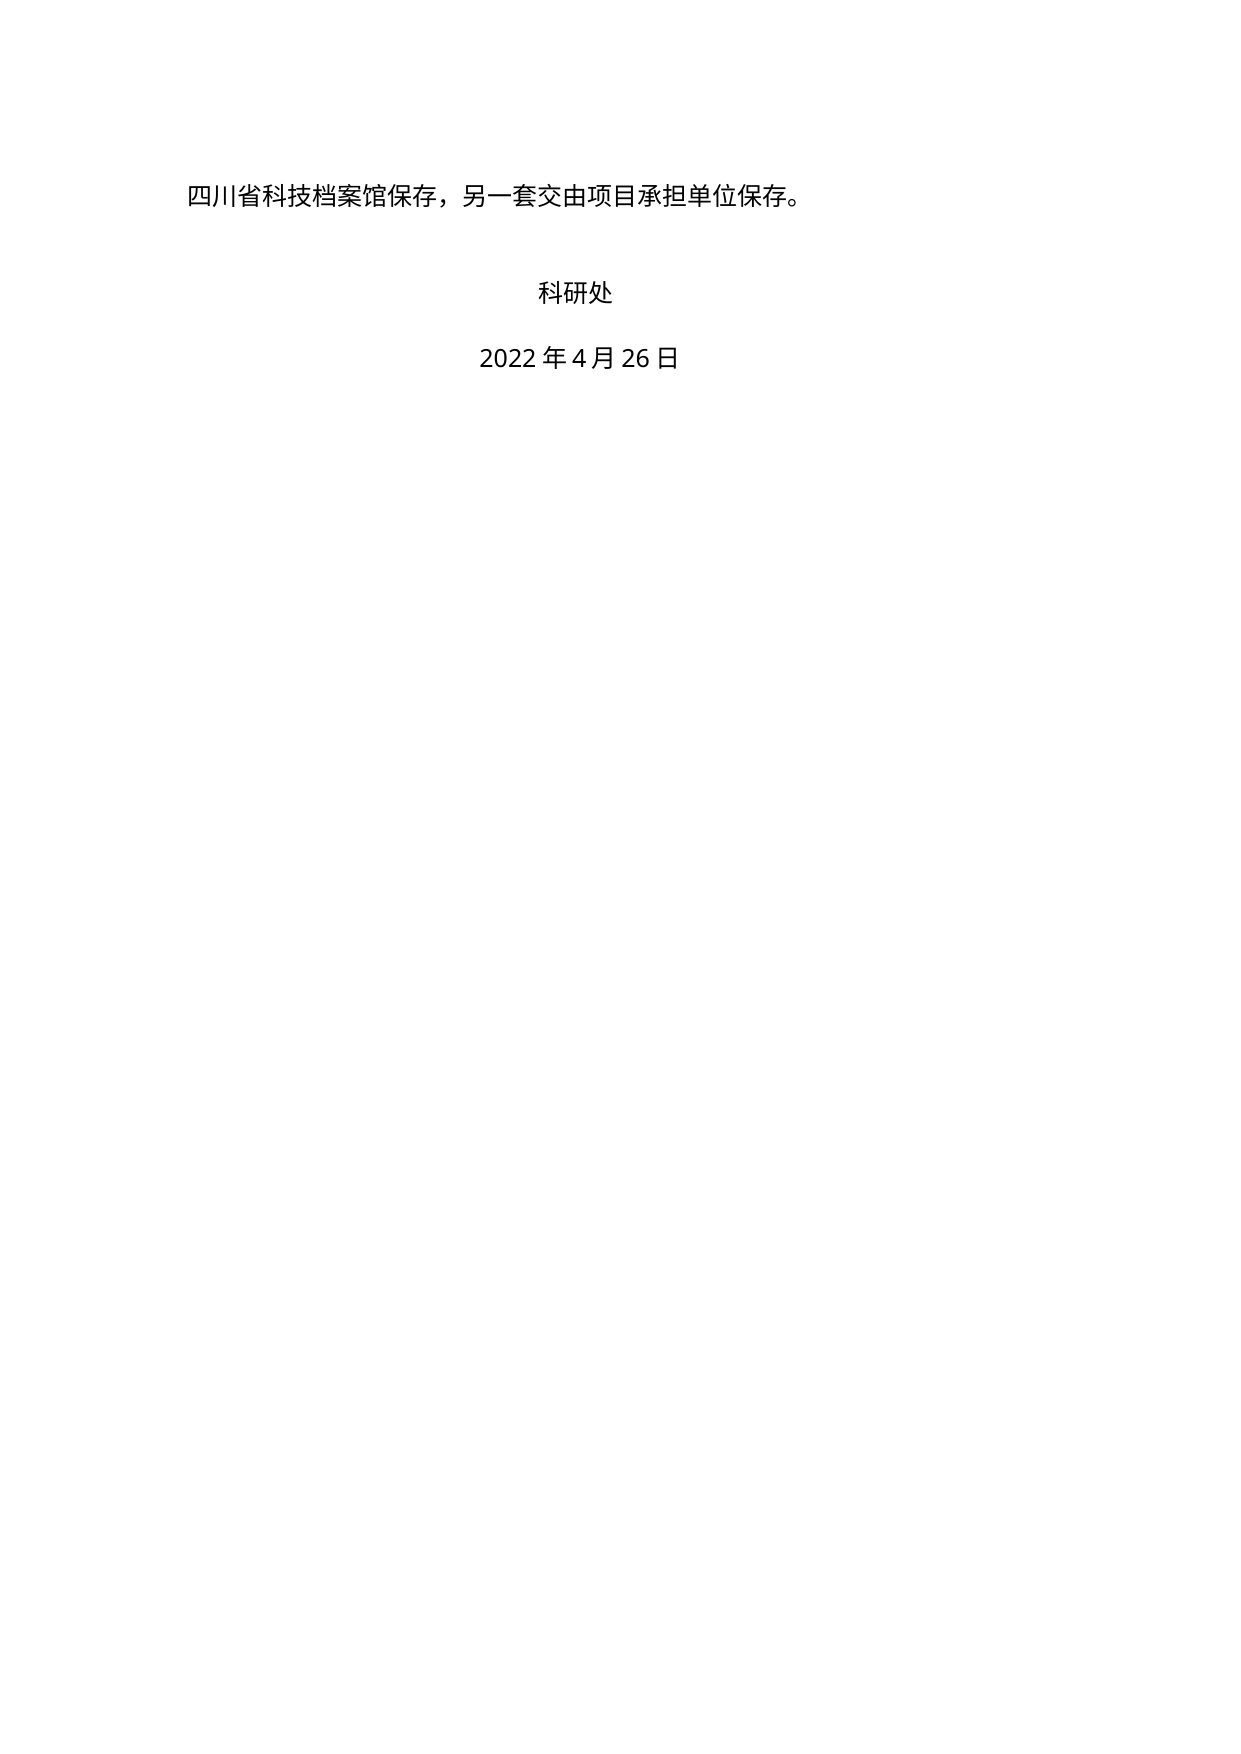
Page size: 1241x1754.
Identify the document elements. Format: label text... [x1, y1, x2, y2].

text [187, 162, 1053, 227]
text 科研处 [187, 259, 1053, 324]
text 2022年4月26日 [187, 324, 1053, 389]
